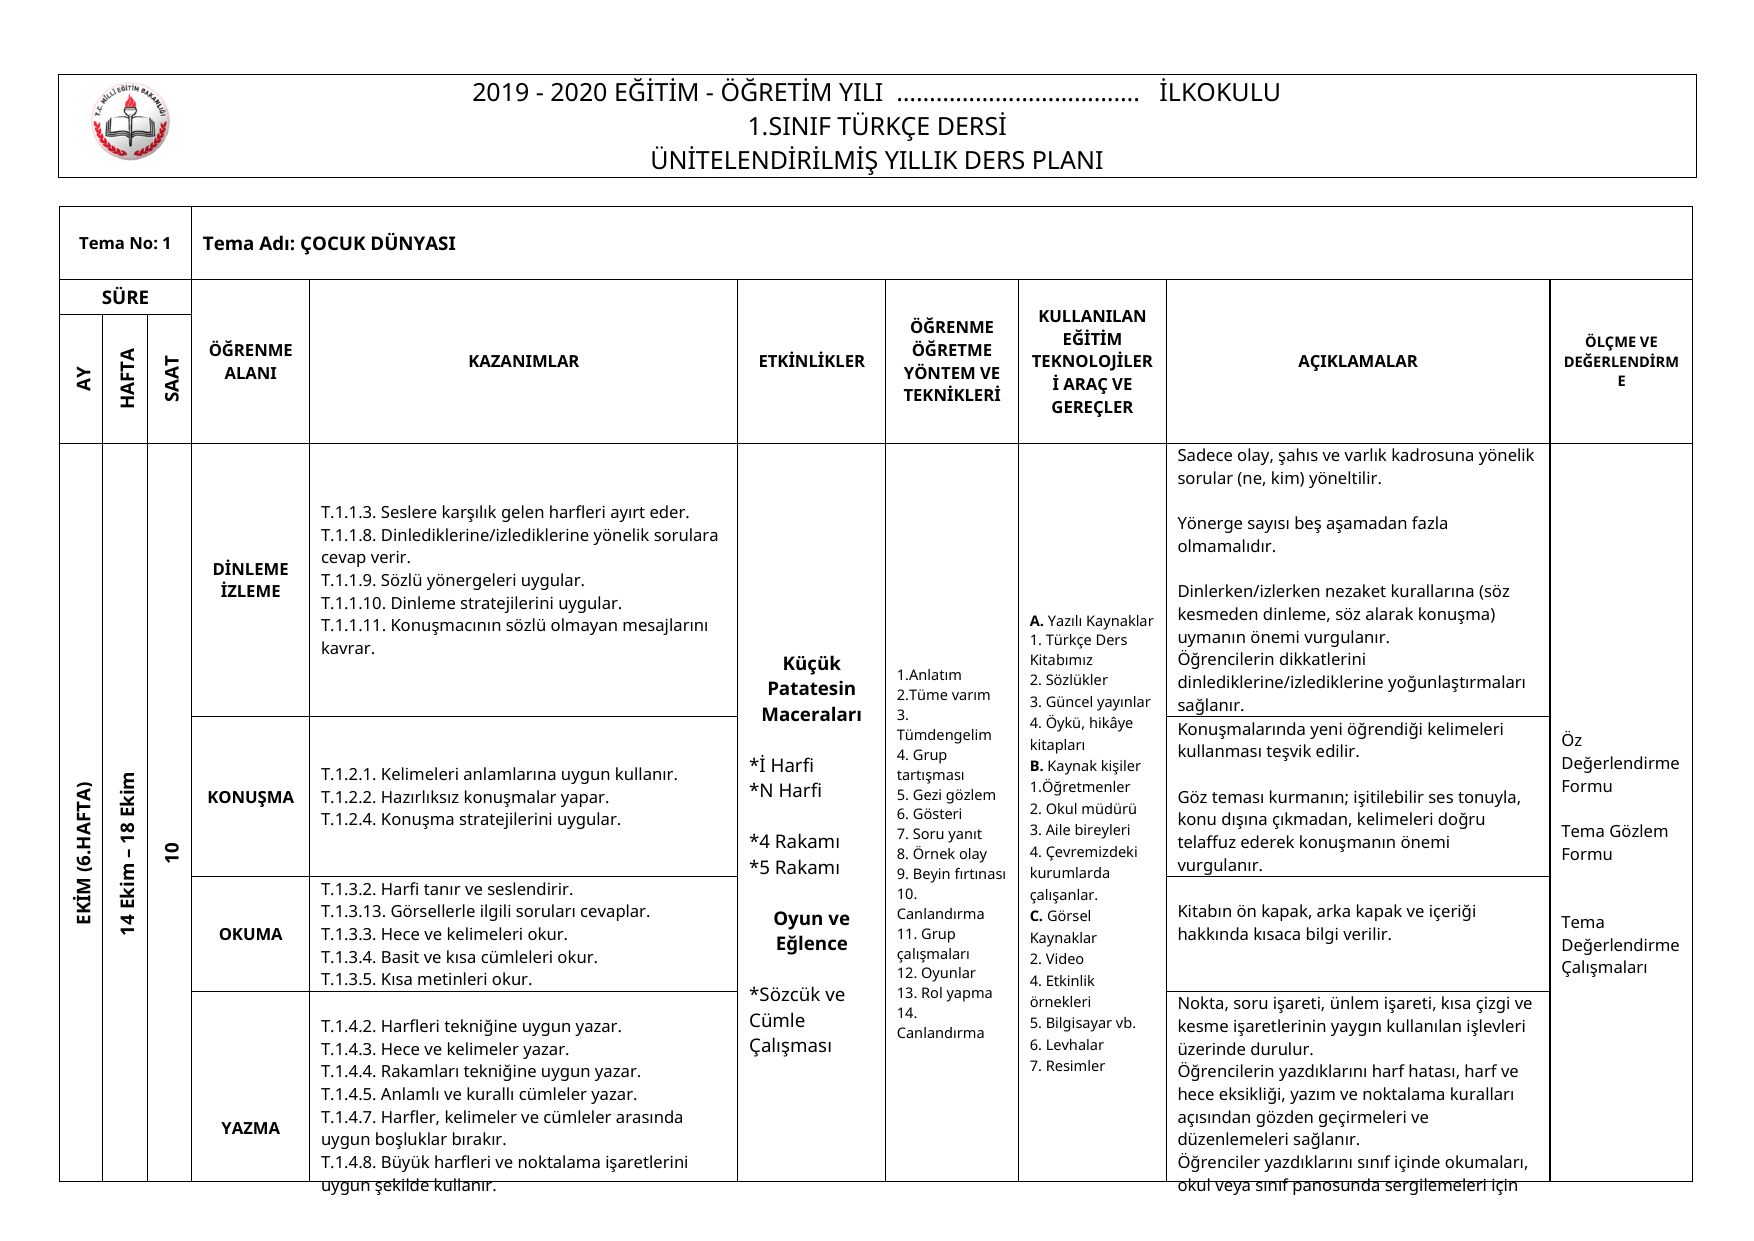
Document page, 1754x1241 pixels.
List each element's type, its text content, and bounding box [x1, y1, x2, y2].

table_cell SAAT [148, 315, 191, 443]
picture [85, 77, 175, 167]
table_cell T.1.2.1. Kelimeleri anlamlarına uygun kullanır. T.1.2.2. Hazırlıksız konuşmalar yapar. T.1.2.4. Konuşma stratejilerini uygular. [310, 717, 737, 876]
table_cell 10 [148, 444, 191, 1181]
table_cell T.1.3.2. Harfi tanır ve seslendirir. T.1.3.13. Görsellerle ilgili soruları cevaplar. T.1.3.3. Hece ve kelimeleri okur. T.1.3.4. Basit ve kısa cümleleri okur. T.1.3.5. Kısa metinleri okur. [310, 877, 737, 991]
table_cell A. Yazılı Kaynaklar 1. Türkçe Ders Kitabımız 2. Sözlükler 3. Güncel yayınlar 4. Öykü, hikâye kitapları B. Kaynak kişiler 1.Öğretmenler 2. Okul müdürü 3. Aile bireyleri 4. Çevremizdeki kurumlarda çalışanlar. C. Görsel Kaynaklar 2. Video 4. Etkinlik örnekleri 5. Bilgisayar vb. 6. Levhalar 7. Resimler [1019, 444, 1166, 1181]
table_cell AÇIKLAMALAR [1167, 280, 1549, 443]
table_cell T.1.4.2. Harfleri tekniğine uygun yazar. T.1.4.3. Hece ve kelimeler yazar. T.1.4.4. Rakamları tekniğine uygun yazar. T.1.4.5. Anlamlı ve kurallı cümleler yazar. T.1.4.7. Harfler, kelimeler ve cümleler arasında uygun boşluklar bırakır. T.1.4.8. Büyük harfleri ve noktalama işaretlerini uygun şekilde kullanır. T.1.4.10. Yazdıklarını gözden geçirir. T.1.4.11. Yazdıklarını paylaşır. [310, 992, 737, 1181]
table_cell SÜRE [60, 280, 191, 314]
table_cell OKUMA [192, 877, 309, 991]
table_cell DİNLEME İZLEME [192, 444, 309, 716]
table_cell 1.Anlatım 2.Tüme varım 3. Tümdengelim 4. Grup tartışması 5. Gezi gözlem 6. Gösteri 7. Soru yanıt 8. Örnek olay 9. Beyin fırtınası 10. Canlandırma 11. Grup çalışmaları 12. Oyunlar 13. Rol yapma 14. Canlandırma [886, 444, 1018, 1181]
table_cell Nokta, soru işareti, ünlem işareti, kısa çizgi ve kesme işaretlerinin yaygın kullanılan işlevleri üzerinde durulur. Öğrencilerin yazdıklarını harf hatası, harf ve hece eksikliği, yazım ve noktalama kuralları açısından gözden geçirmeleri ve düzenlemeleri sağlanır. Öğrenciler yazdıklarını sınıf içinde okumaları, okul veya sınıf panosunda sergilemeleri için teşvik edilir. Öğrencilere yazdıklarını sınıf içinde okumaları konusunda ısrar edilmemelidir [1167, 992, 1549, 1181]
table_cell 14 Ekim – 18 Ekim [103, 444, 147, 1181]
table_cell KAZANIMLAR [310, 280, 737, 443]
table_cell T.1.1.3. Seslere karşılık gelen harfleri ayırt eder. T.1.1.8. Dinlediklerine/izlediklerine yönelik sorulara cevap verir. T.1.1.9. Sözlü yönergeleri uygular. T.1.1.10. Dinleme stratejilerini uygular. T.1.1.11. Konuşmacının sözlü olmayan mesajlarını kavrar. [310, 444, 737, 716]
table_cell YAZMA [192, 992, 309, 1181]
table_cell Küçük Patatesin Maceraları *İ Harfi *N Harfi *4 Rakamı *5 Rakamı Oyun ve Eğlence *Sözcük ve Cümle Çalışması [738, 444, 885, 1181]
table_cell Konuşmalarında yeni öğrendiği kelimeleri kullanması teşvik edilir. Göz teması kurmanın; işitilebilir ses tonuyla, konu dışına çıkmadan, kelimeleri doğru telaffuz ederek konuşmanın önemi vurgulanır. [1167, 717, 1549, 876]
table_cell ÖLÇME VE DEĞERLENDİRME [1551, 280, 1692, 443]
table_cell ETKİNLİKLER [738, 280, 885, 443]
table_cell HAFTA [103, 315, 147, 443]
table_cell EKİM (6.HAFTA) [60, 444, 102, 1181]
table_cell Öz Değerlendirme Formu Tema Gözlem Formu Tema Değerlendirme Çalışmaları [1551, 444, 1692, 1181]
table_header Tema No: 1 [60, 207, 191, 279]
table_cell KONUŞMA [192, 717, 309, 876]
table_cell ÖĞRENME ALANI [192, 280, 309, 443]
table_cell Sadece olay, şahıs ve varlık kadrosuna yönelik sorular (ne, kim) yöneltilir. Yönerge sayısı beş aşamadan fazla olmamalıdır. Dinlerken/izlerken nezaket kurallarına (söz kesmeden dinleme, söz alarak konuşma) uymanın önemi vurgulanır. Öğrencilerin dikkatlerini dinlediklerine/izlediklerine yoğunlaştırmaları sağlanır. [1167, 444, 1549, 716]
table_cell ÖĞRENME ÖĞRETME YÖNTEM VE TEKNİKLERİ [886, 280, 1018, 443]
table_cell KULLANILAN EĞİTİM TEKNOLOJİLERİ ARAÇ VE GEREÇLER [1019, 280, 1166, 443]
table_header Tema Adı: ÇOCUK DÜNYASI [192, 207, 1692, 279]
table_cell AY [60, 315, 102, 443]
table_cell Kitabın ön kapak, arka kapak ve içeriği hakkında kısaca bilgi verilir. [1167, 877, 1549, 991]
